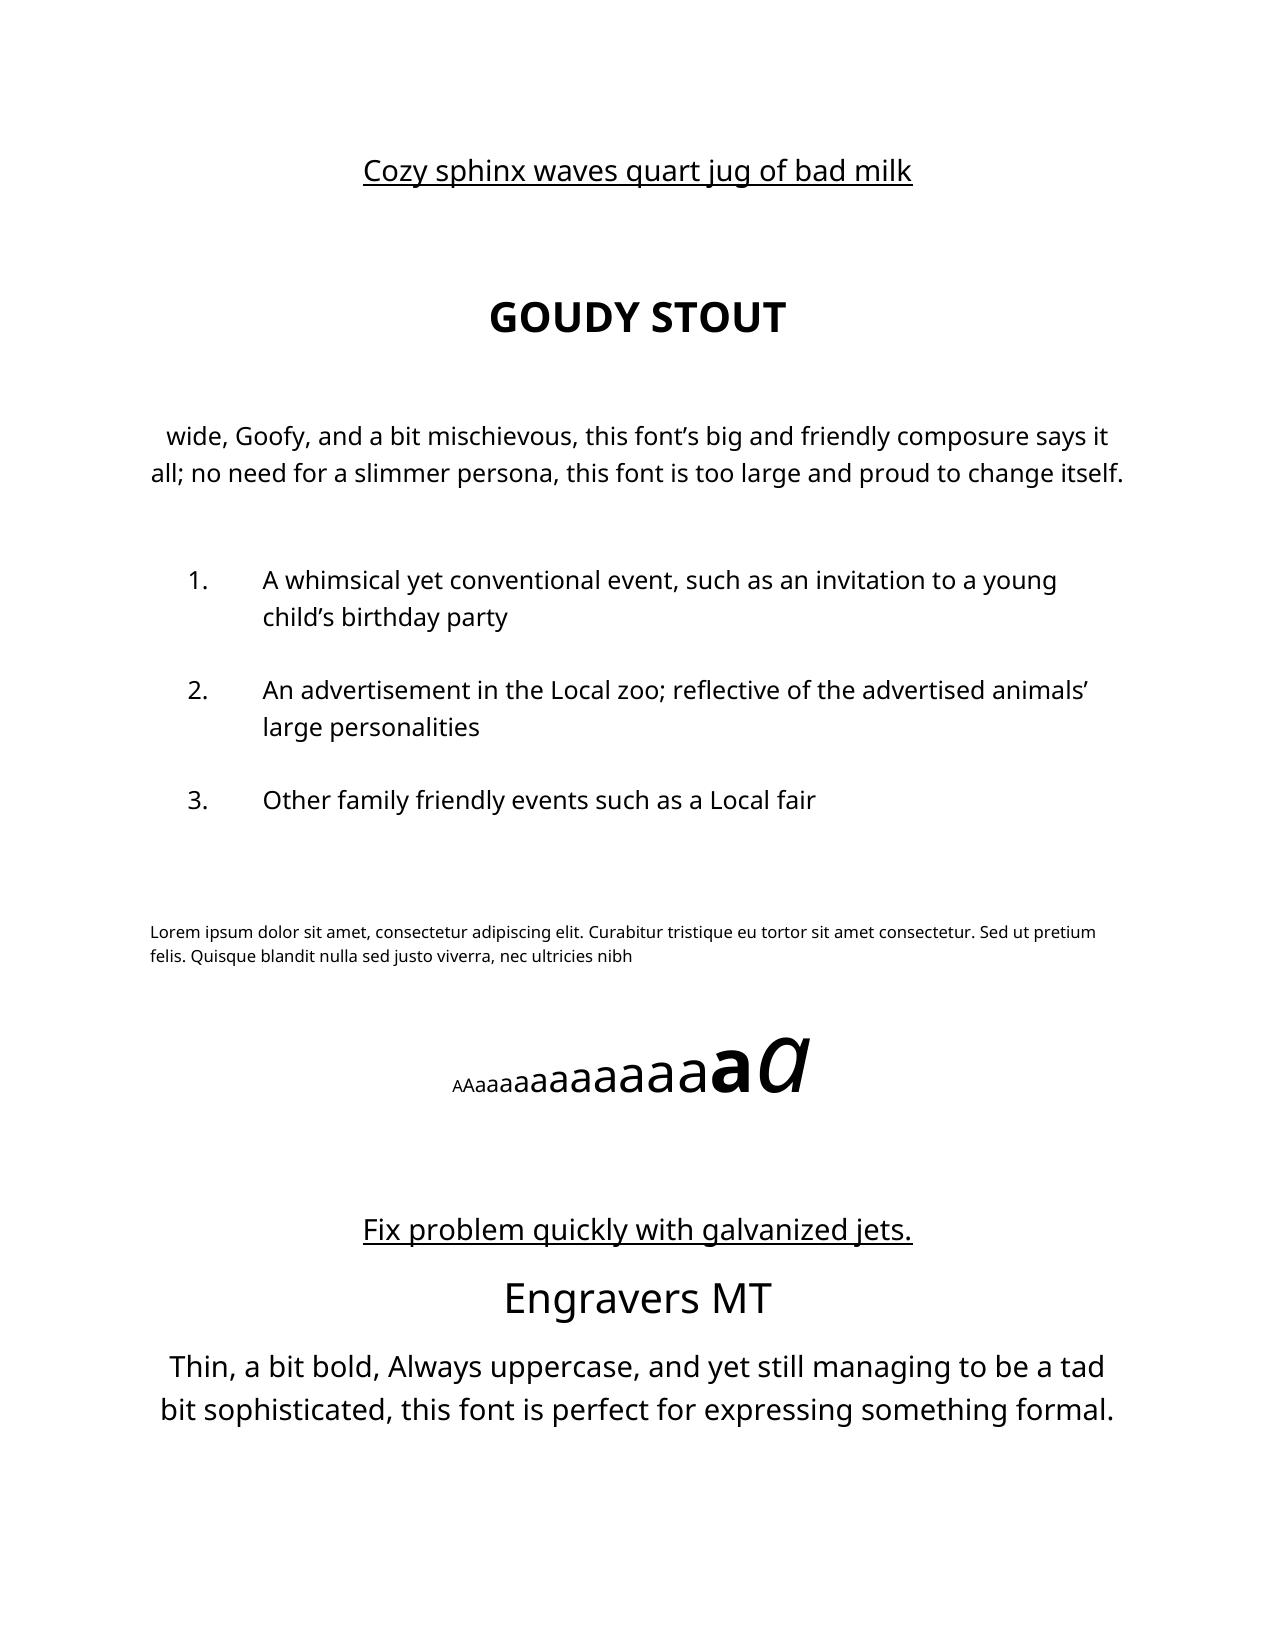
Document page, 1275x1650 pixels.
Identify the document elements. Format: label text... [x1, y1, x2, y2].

text AAaaaaaaaaaaaaa [150, 986, 1125, 1122]
text Engravers MT [150, 1269, 1125, 1326]
text Fix problem quickly with galvanized jets. [150, 1209, 1125, 1249]
text Cozy sphinx waves quart jug of bad milk [150, 150, 1125, 190]
text Lorem ipsum dolor sit amet, consectetur adipiscing elit. Curabitur tristique eu tortor sit amet consectetur. Sed ut pretium felis. Quisque blandit nulla sed justo viverra, nec ultricies nibh [150, 920, 1125, 968]
text wide, Goofy, and a bit mischievous, this font’s big and friendly composure says it all; no need for a slimmer persona, this font is too large and proud to change itself. [150, 419, 1125, 489]
list An advertisement in the Local zoo; reflective of the advertised animals’ large personalities [187, 673, 1125, 743]
text Thin, a bit bold, Always uppercase, and yet still managing to be a tad bit sophisticated, this font is perfect for expressing something formal. [150, 1347, 1125, 1429]
text GOUDY STOUT [150, 287, 1125, 344]
list Other family friendly events such as a Local fair [187, 783, 1125, 817]
list A whimsical yet conventional event, such as an invitation to a young child’s birthday party [187, 562, 1125, 633]
